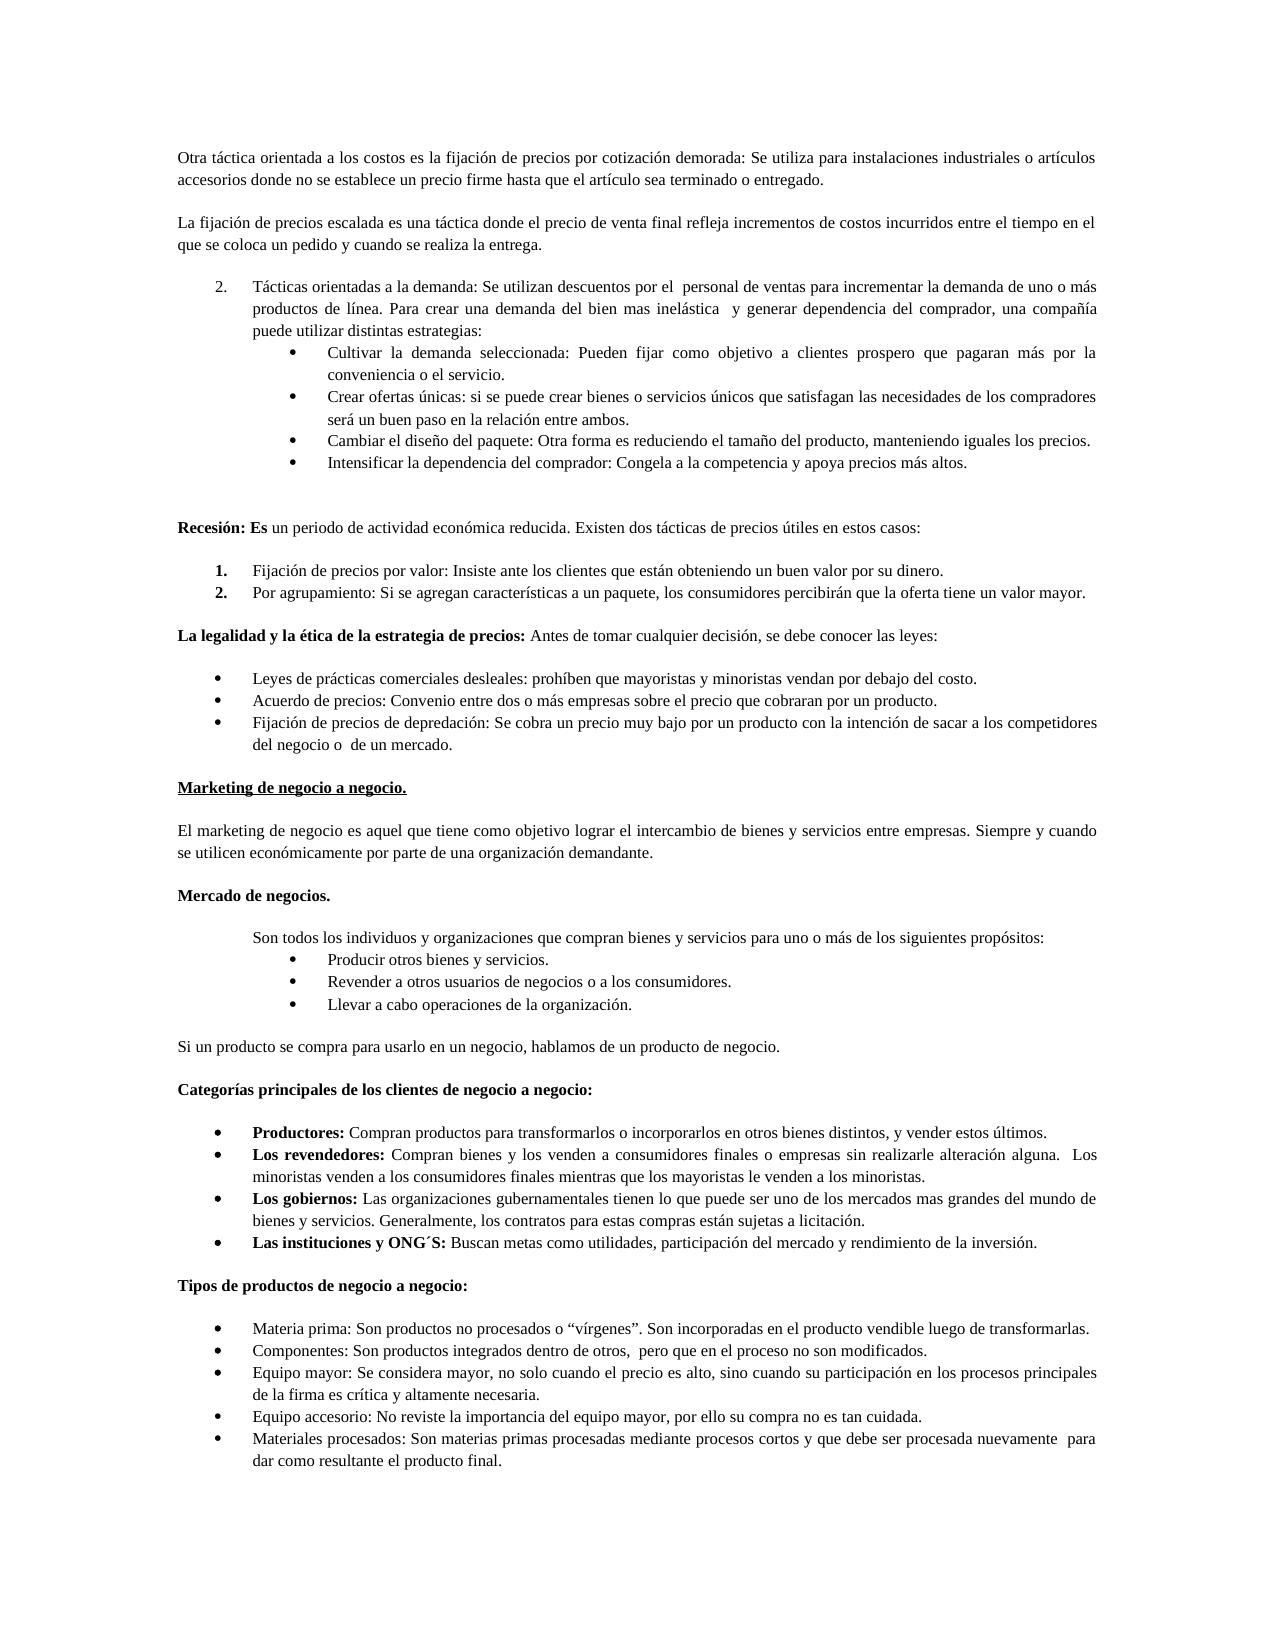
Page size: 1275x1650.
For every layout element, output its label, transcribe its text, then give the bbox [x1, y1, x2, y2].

list Tácticas orientadas a la demanda: Se utilizan descuentos por el personal de ventas para incrementar la demanda de uno o más productos de línea. Para crear una demanda del bien mas inelástica y generar dependencia del comprador, una compañía puede utilizar distintas estrategias: [215, 277, 1098, 340]
text Otra táctica orientada a los costos es la fijación de precios por cotización demorada: Se utiliza para instalaciones industriales o artículos accesorios donde no se establece un precio firme hasta que el artículo sea terminado o entregado. [177, 148, 1098, 189]
list Son todos los individuos y organizaciones que compran bienes y servicios para uno o más de los siguientes propósitos: [252, 928, 1098, 947]
list Los revendedores: Compran bienes y los venden a consumidores finales o empresas sin realizarle alteración alguna. Los minoristas venden a los consumidores finales mientras que los mayoristas le venden a los minoristas. [215, 1145, 1098, 1186]
text La legalidad y la ética de la estrategia de precios: Antes de tomar cualquier decisión, se debe conocer las leyes: [177, 626, 1098, 645]
text El marketing de negocio es aquel que tiene como objetivo lograr el intercambio de bienes y servicios entre empresas. Siempre y cuando se utilicen económicamente por parte de una organización demandante. [177, 821, 1098, 862]
list Acuerdo de precios: Convenio entre dos o más empresas sobre el precio que cobraran por un producto. [215, 691, 1098, 710]
list Llevar a cabo operaciones de la organización. [290, 994, 1098, 1013]
list Componentes: Son productos integrados dentro de otros, pero que en el proceso no son modificados. [215, 1341, 1098, 1360]
list Materia prima: Son productos no procesados o “vírgenes”. Son incorporadas en el producto vendible luego de transformarlas. [215, 1319, 1098, 1338]
list Crear ofertas únicas: si se puede crear bienes o servicios únicos que satisfagan las necesidades de los compradores será un buen paso en la relación entre ambos. [290, 387, 1098, 428]
list Producir otros bienes y servicios. [290, 950, 1098, 969]
text Si un producto se compra para usarlo en un negocio, hablamos de un producto de negocio. [177, 1037, 1098, 1056]
list Leyes de prácticas comerciales desleales: prohíben que mayoristas y minoristas vendan por debajo del costo. [215, 669, 1098, 688]
text Recesión: Es un periodo de actividad económica reducida. Existen dos tácticas de precios útiles en estos casos: [177, 518, 1098, 537]
text Tipos de productos de negocio a negocio: [177, 1276, 1098, 1295]
list Cultivar la demanda seleccionada: Pueden fijar como objetivo a clientes prospero que pagaran más por la conveniencia o el servicio. [290, 343, 1098, 384]
list Los gobiernos: Las organizaciones gubernamentales tienen lo que puede ser uno de los mercados mas grandes del mundo de bienes y servicios. Generalmente, los contratos para estas compras están sujetas a licitación. [215, 1189, 1098, 1230]
list Cambiar el diseño del paquete: Otra forma es reduciendo el tamaño del producto, manteniendo iguales los precios. [290, 431, 1098, 451]
text Mercado de negocios. [177, 885, 1098, 904]
list Materiales procesados: Son materias primas procesadas mediante procesos cortos y que debe ser procesada nuevamente para dar como resultante el producto final. [215, 1429, 1098, 1470]
list Las instituciones y ONG´S: Buscan metas como utilidades, participación del mercado y rendimiento de la inversión. [215, 1233, 1098, 1252]
list Intensificar la dependencia del comprador: Congela a la competencia y apoya precios más altos. [290, 453, 1098, 473]
text Marketing de negocio a negocio. [177, 778, 1098, 797]
list Por agrupamiento: Si se agregan características a un paquete, los consumidores percibirán que la oferta tiene un valor mayor. [215, 583, 1098, 602]
text Categorías principales de los clientes de negocio a negocio: [177, 1080, 1098, 1099]
list Revender a otros usuarios de negocios o a los consumidores. [290, 972, 1098, 991]
text La fijación de precios escalada es una táctica donde el precio de venta final refleja incrementos de costos incurridos entre el tiempo en el que se coloca un pedido y cuando se realiza la entrega. [177, 212, 1098, 253]
list Productores: Compran productos para transformarlos o incorporarlos en otros bienes distintos, y vender estos últimos. [215, 1123, 1098, 1142]
list Fijación de precios de depredación: Se cobra un precio muy bajo por un producto con la intención de sacar a los competidores del negocio o de un mercado. [215, 713, 1098, 754]
list Fijación de precios por valor: Insiste ante los clientes que están obteniendo un buen valor por su dinero. [215, 561, 1098, 580]
list Equipo accesorio: No reviste la importancia del equipo mayor, por ello su compra no es tan cuidada. [215, 1407, 1098, 1426]
list Equipo mayor: Se considera mayor, no solo cuando el precio es alto, sino cuando su participación en los procesos principales de la firma es crítica y altamente necesaria. [215, 1363, 1098, 1404]
